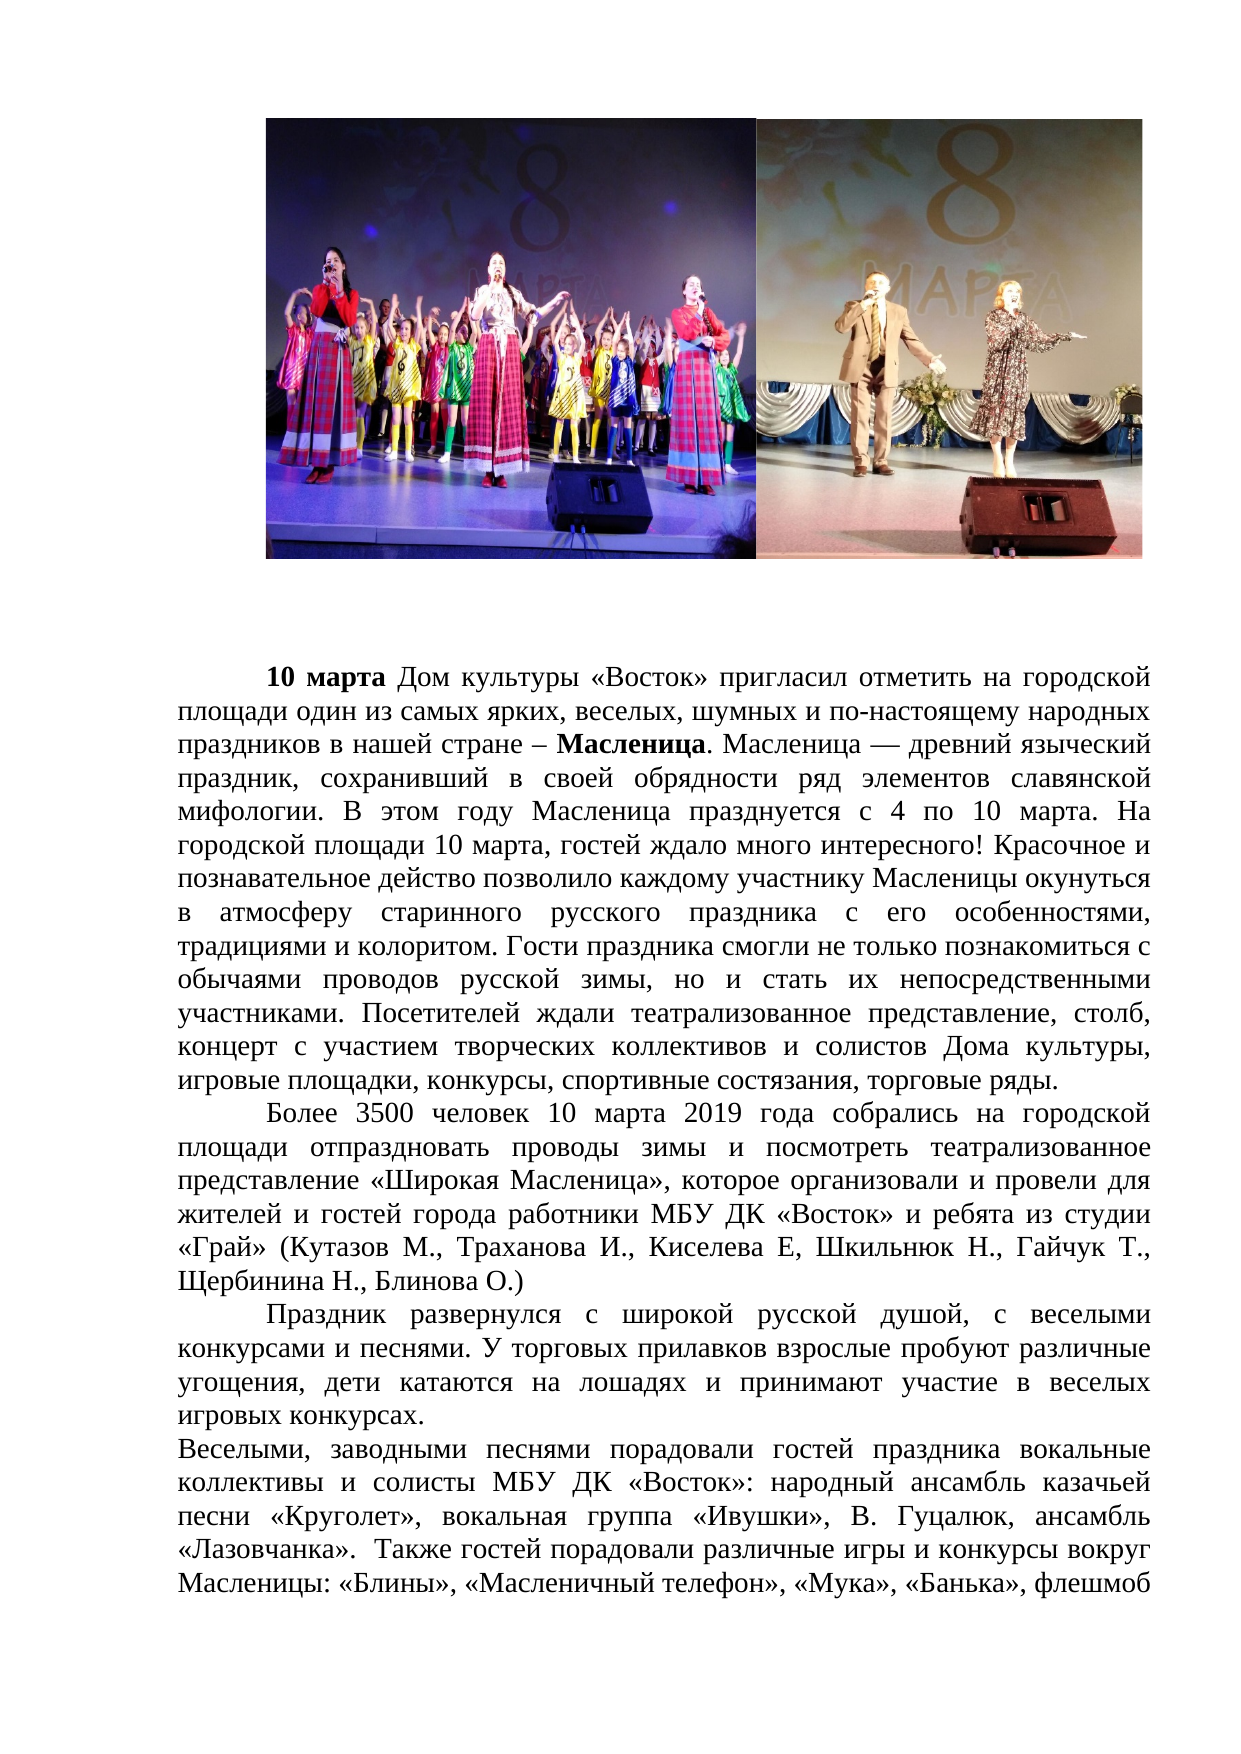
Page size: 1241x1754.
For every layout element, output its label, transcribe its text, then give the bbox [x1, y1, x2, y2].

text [177, 1431, 1152, 1598]
picture [265, 118, 1143, 559]
text Праздник развернулся с широкой русской душой, с веселыми конкурсами и песнями. У торговых прилавков взрослые пробуют различные угощения, дети катаются на лошадях и принимают участие в веселых игровых конкурсах. [177, 1297, 1152, 1431]
text Более 3500 человек 10 марта 2019 года собрались на городской площади отпраздновать проводы зимы и посмотреть театрализованное представление «Широкая Масленица», которое организовали и провели для жителей и гостей города работники МБУ ДК «Восток» и ребята из студии «Грай» (Кутазов М., Траханова И., Киселева Е, Шкильнюк Н., Гайчук Т., Щербинина Н., Блинова О.) [177, 1095, 1152, 1297]
text 10 марта Дом культуры «Восток» пригласил отметить на городской площади один из самых ярких, веселых, шумных и по-настоящему народных праздников в нашей стране – Масленица. Масленица — древний языческий праздник, сохранивший в своей обрядности ряд элементов славянской мифологии. В этом году Масленица празднуется с 4 по 10 марта. На городской площади 10 марта, гостей ждало много интересного! Красочное и познавательное действо позволило каждому участнику Масленицы окунуться в атмосферу старинного русского праздника с его особенностями, традициями и колоритом. Гости праздника смогли не только познакомиться с обычаями проводов русской зимы, но и стать их непосредственными участниками. Посетителей ждали театрализованное представление, столб, концерт с участием творческих коллективов и солистов Дома культуры, игровые площадки, конкурсы, спортивные состязания, торговые ряды. [177, 659, 1152, 1095]
